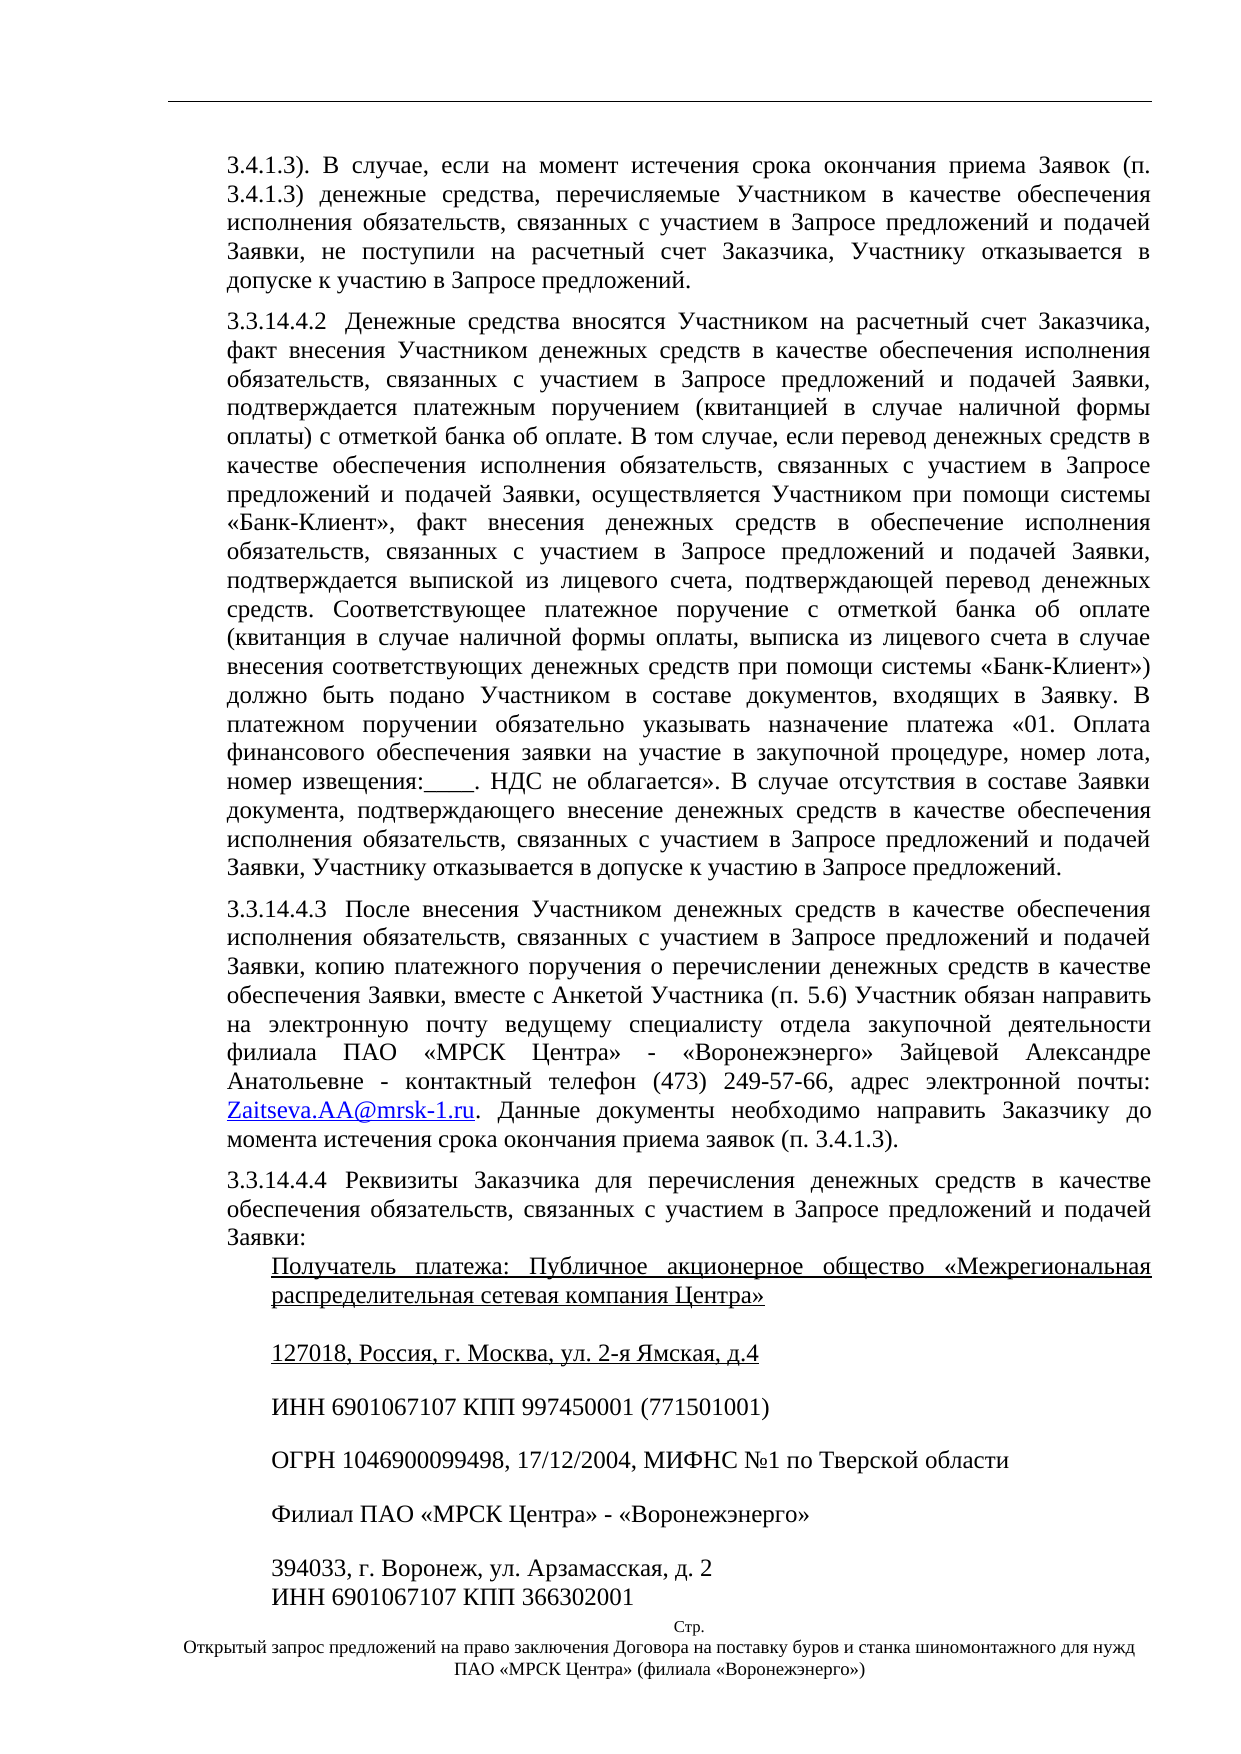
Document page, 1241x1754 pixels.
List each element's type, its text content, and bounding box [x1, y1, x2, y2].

list ИНН 6901067107 КПП 997450001 (771501001) [271, 1392, 1152, 1420]
list После внесения Участником денежных средств в качестве обеспечения исполнения обязательств, связанных с участием в Запросе предложений и подачей Заявки, копию платежного поручения о перечислении денежных средств в качестве обеспечения Заявки, вместе с Анкетой Участника (п. 5.6) Участник обязан направить на электронную почту ведущему специалисту отдела закупочной деятельности филиала ПАО «МРСК Центра» - «Воронежэнерго» Зайцевой Александре Анатольевне - контактный телефон (473) 249-57-66, адрес электронной почты: Zaitseva.AA@mrsk-1.ru. Данные документы необходимо направить Заказчику до момента истечения срока окончания приема заявок (п. 3.4.1.3). [227, 894, 1152, 1152]
list Денежные средства вносятся Участником на расчетный счет Заказчика, факт внесения Участником денежных средств в качестве обеспечения исполнения обязательств, связанных с участием в Запросе предложений и подачей Заявки, подтверждается платежным поручением (квитанцией в случае наличной формы оплаты) с отметкой банка об оплате. В том случае, если перевод денежных средств в качестве обеспечения исполнения обязательств, связанных с участием в Запросе предложений и подачей Заявки, осуществляется Участником при помощи системы «Банк-Клиент», факт внесения денежных средств в обеспечение исполнения обязательств, связанных с участием в Запросе предложений и подачей Заявки, подтверждается выпиской из лицевого счета, подтверждающей перевод денежных средств. Соответствующее платежное поручение с отметкой банка об оплате (квитанция в случае наличной формы оплаты, выписка из лицевого счета в случае внесения соответствующих денежных средств при помощи системы «Банк-Клиент») должно быть подано Участником в составе документов, входящих в Заявку. В платежном поручении обязательно указывать назначение платежа «01. Оплата финансового обеспечения заявки на участие в закупочной процедуре, номер лота, номер извещения:____. НДС не облагается». В случае отсутствия в составе Заявки документа, подтверждающего внесение денежных средств в качестве обеспечения исполнения обязательств, связанных с участием в Запросе предложений и подачей Заявки, Участнику отказывается в допуске к участию в Запросе предложений. [227, 306, 1152, 881]
list 127018, Россия, г. Москва, ул. 2-я Ямская, д.4 [271, 1338, 1152, 1367]
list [227, 150, 1152, 294]
list ОГРН 1046900099498, 17/12/2004, МИФНС №1 по Тверской области [271, 1445, 1152, 1474]
list Филиал ПАО «МРСК Центра» - «Воронежэнерго» [271, 1499, 1152, 1528]
list 394033, г. Воронеж, ул. Арзамасская, д. 2 [271, 1553, 1152, 1582]
list Получатель платежа: Публичное акционерное общество «Межрегиональная распределительная сетевая компания Центра» [271, 1278, 1152, 1309]
list Реквизиты Заказчика для перечисления денежных средств в качестве обеспечения обязательств, связанных с участием в Запросе предложений и подачей Заявки: [227, 1165, 1152, 1251]
list ИНН 6901067107 КПП 366302001 [271, 1582, 1152, 1610]
list Получатель платежа: Публичное акционерное общество «Межрегиональная распределительная сетевая компания Центра» [271, 1251, 1152, 1276]
